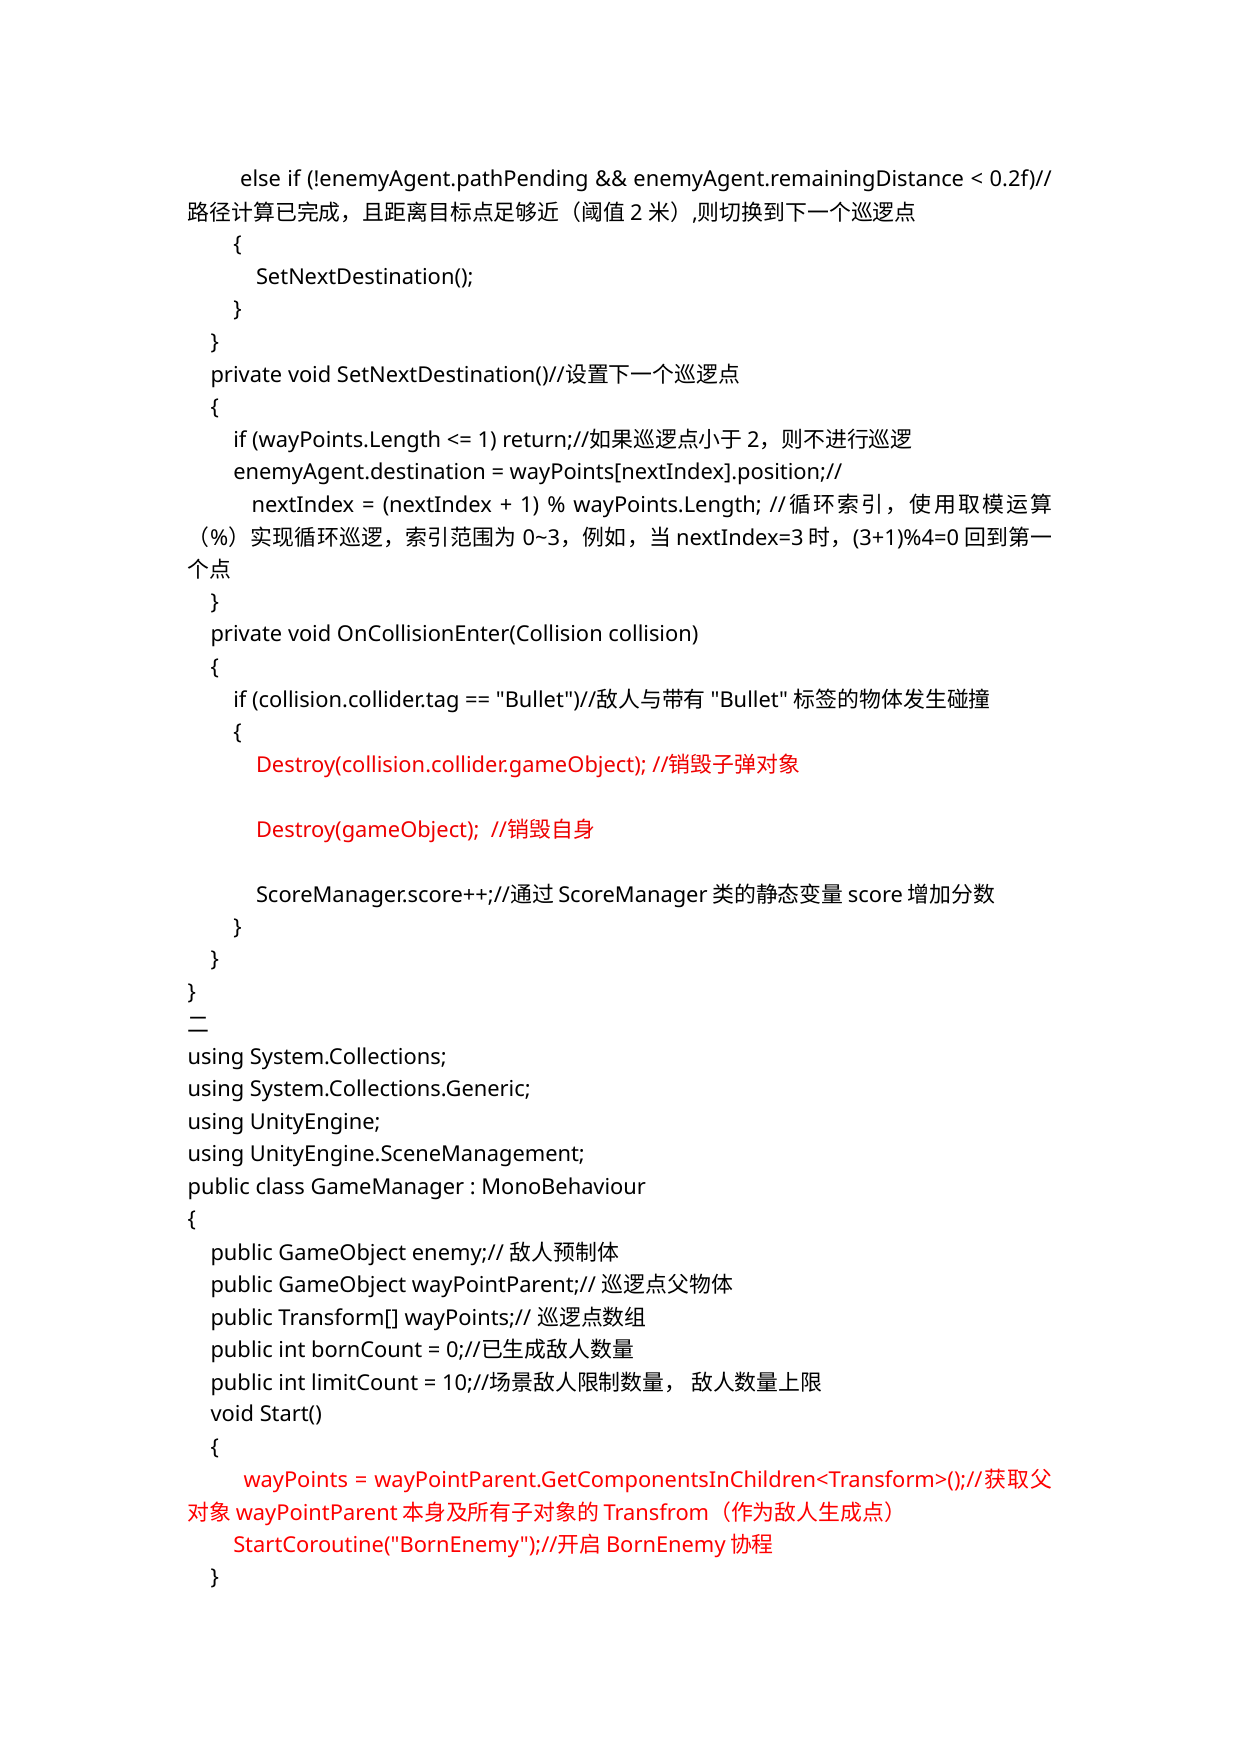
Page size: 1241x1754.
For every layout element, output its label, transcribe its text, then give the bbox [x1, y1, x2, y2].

text if (collision.collider.tag == "Bullet")//敌人与带有 "Bullet" 标签的物体发生碰撞 [187, 682, 1053, 714]
text else if (!enemyAgent.pathPending && enemyAgent.remainingDistance < 0.2f)//路径计算已完成，且距离目标点足够近（阈值 2 米）,则切换到下一个巡逻点 [187, 162, 1053, 227]
text } [187, 1559, 1053, 1592]
text } [187, 292, 1053, 324]
text Destroy(gameObject); //销毁自身 [187, 812, 1053, 844]
text wayPoints = wayPointParent.GetComponentsInChildren<Transform>();//获取父对象wayPointParent本身及所有子对象的Transfrom（作为敌人生成点） [187, 1462, 1053, 1527]
text { [187, 389, 1053, 422]
text private void SetNextDestination()//设置下一个巡逻点 [187, 357, 1053, 389]
text using System.Collections.Generic; [187, 1072, 1053, 1104]
text { [187, 714, 1053, 747]
text } [187, 324, 1053, 357]
text public GameObject enemy;// 敌人预制体 [187, 1234, 1053, 1267]
text enemyAgent.destination = wayPoints[nextIndex].position;// [187, 454, 1053, 487]
text } [187, 942, 1053, 974]
text SetNextDestination(); [187, 259, 1053, 292]
text } [187, 974, 1053, 1007]
text { [187, 227, 1053, 259]
text public class GameManager : MonoBehaviour [187, 1169, 1053, 1202]
text public Transform[] wayPoints;// 巡逻点数组 [187, 1299, 1053, 1332]
text using System.Collections; [187, 1039, 1053, 1072]
text nextIndex = (nextIndex + 1) % wayPoints.Length; //循环索引，使用取模运算（%）实现循环巡逻，索引范围为 0~3，例如，当nextIndex=3时，(3+1)%4=0回到第一个点 [187, 487, 1053, 584]
text public int bornCount = 0;//已生成敌人数量 [187, 1332, 1053, 1364]
text StartCoroutine("BornEnemy");//开启BornEnemy协程 [187, 1527, 1053, 1559]
text using UnityEngine; [187, 1104, 1053, 1137]
text void Start() [187, 1397, 1053, 1429]
text using UnityEngine.SceneManagement; [187, 1137, 1053, 1169]
text { [187, 1429, 1053, 1462]
text } [187, 584, 1053, 617]
text public GameObject wayPointParent;// 巡逻点父物体 [187, 1267, 1053, 1299]
text } [187, 909, 1053, 942]
text 二 [187, 1007, 1053, 1039]
text public int limitCount = 10;//场景敌人限制数量， 敌人数量上限 [187, 1364, 1053, 1397]
text { [187, 649, 1053, 682]
text ScoreManager.score++;//通过ScoreManager类的静态变量score增加分数 [187, 877, 1053, 909]
text if (wayPoints.Length <= 1) return;//如果巡逻点小于2，则不进行巡逻 [187, 422, 1053, 454]
text Destroy(collision.collider.gameObject); //销毁子弹对象 [187, 747, 1053, 779]
text { [187, 1202, 1053, 1234]
text private void OnCollisionEnter(Collision collision) [187, 617, 1053, 649]
